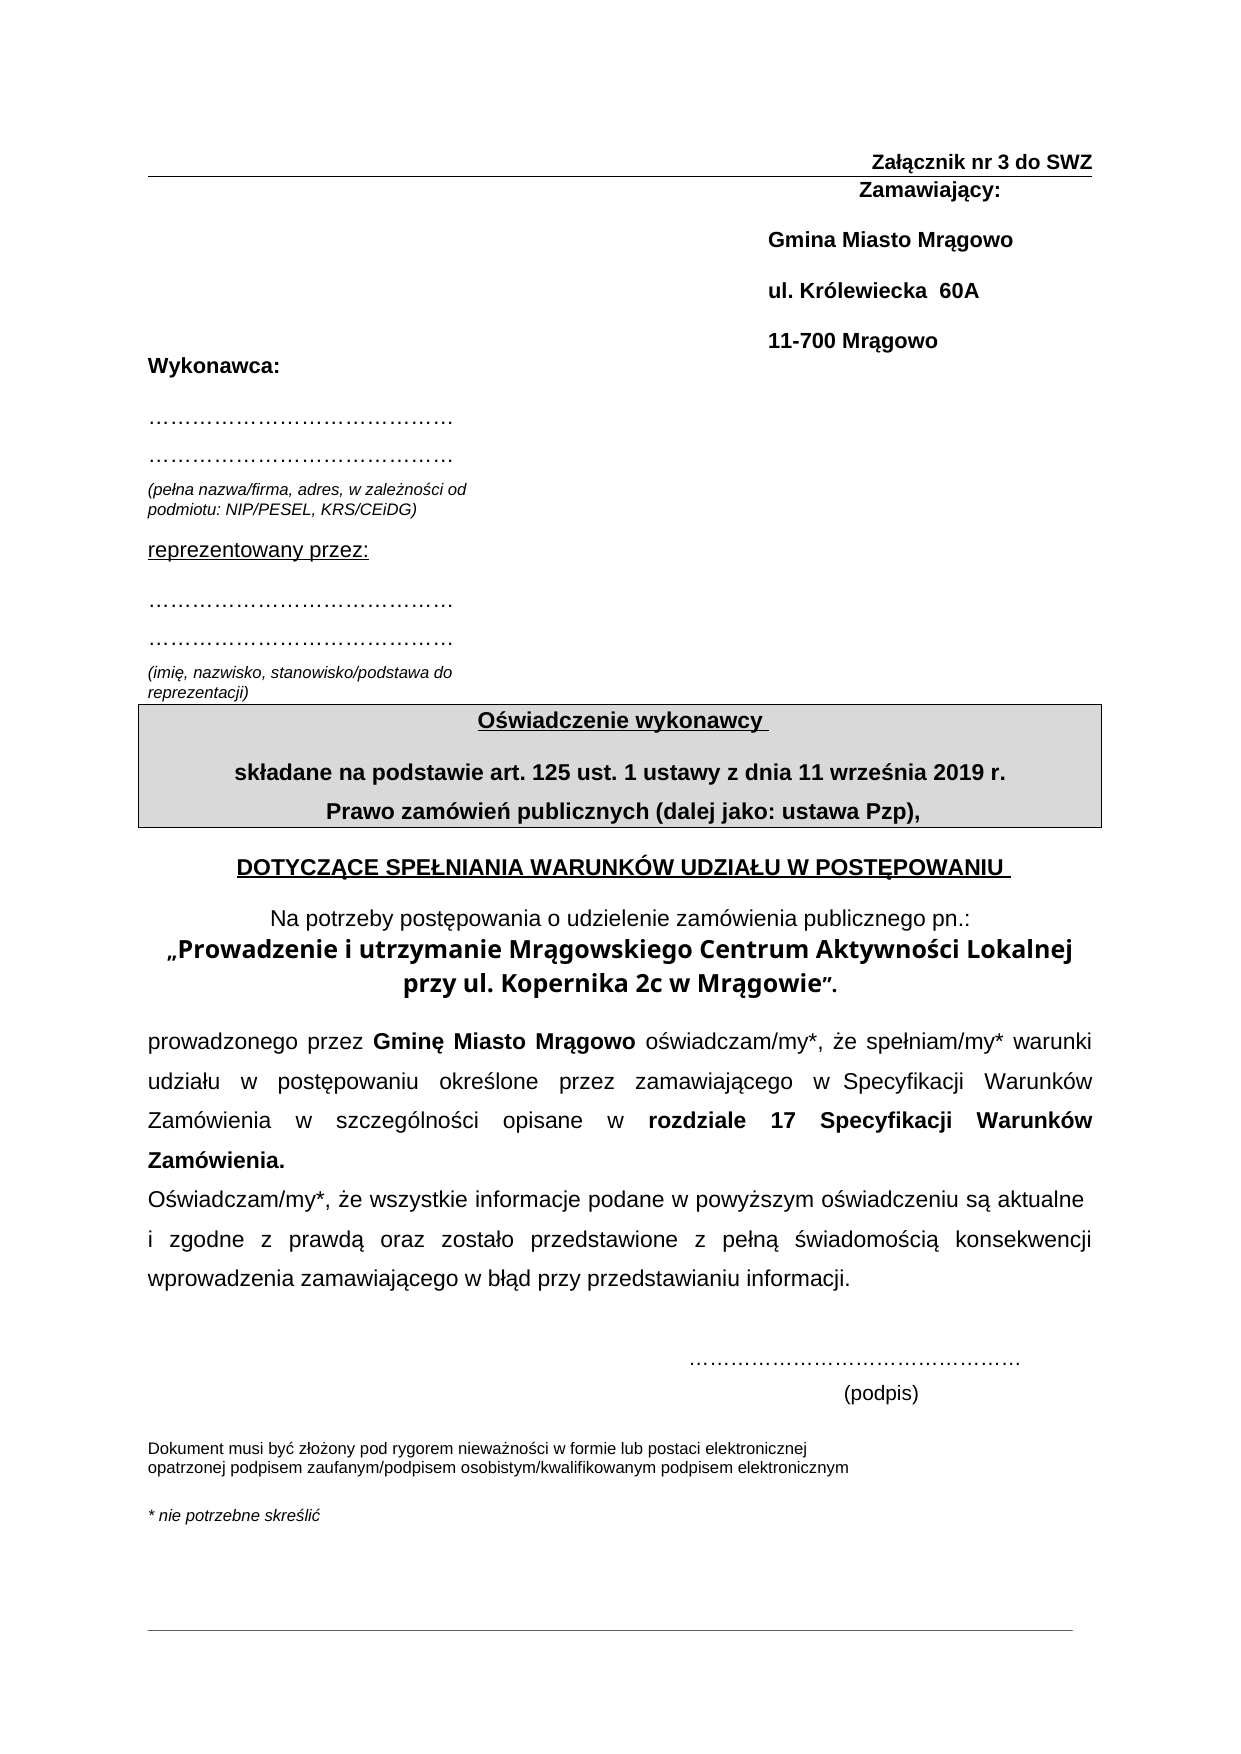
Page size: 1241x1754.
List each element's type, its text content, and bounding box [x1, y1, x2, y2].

text Gmina Miasto Mrągowo [694, 227, 1092, 252]
text (podpis) [783, 1381, 1092, 1405]
text ………………………………………… [148, 1345, 1092, 1369]
text ul. Królewiecka 60A [694, 278, 1092, 303]
text Na potrzeby postępowania o udzielenie zamówienia publicznego pn.: [148, 905, 1092, 932]
text Oświadczenie wykonawcy [139, 705, 1101, 733]
text „Prowadzenie i utrzymanie Mrągowskiego Centrum Aktywności Lokalnej przy ul. Kopernika 2c w Mrągowie”. [148, 932, 1092, 1000]
text (pełna nazwa/firma, adres, w zależności od podmiotu: NIP/PESEL, KRS/CEiDG) [148, 479, 472, 519]
text Wykonawca: [148, 353, 1092, 378]
text 11-700 Mrągowo [693, 328, 1092, 353]
text prowadzonego przez Gminę Miasto Mrągowo oświadczam/my*, że spełniam/my* warunki udziału w postępowaniu określone przez zamawiającego w Specyfikacji Warunków Zamówienia w szczególności opisane w rozdziale 17 Specyfikacji Warunków Zamówienia. [148, 1028, 1092, 1173]
text * nie potrzebne skreślić [148, 1506, 1092, 1525]
text reprezentowany przez: [148, 537, 1092, 562]
text opatrzonej podpisem zaufanym/podpisem osobistym/kwalifikowanym podpisem elektronicznym [148, 1458, 1092, 1477]
text Załącznik nr 3 do SWZ [148, 150, 1092, 176]
text DOTYCZĄCE SPEŁNIANIA WARUNKÓW UDZIAŁU W POSTĘPOWANIU [148, 853, 1092, 880]
text ………………………………………………………………………… [148, 587, 472, 650]
text Zamawiający: [694, 177, 1092, 202]
text Dokument musi być złożony pod rygorem nieważności w formie lub postaci elektronicznej [148, 1439, 1092, 1458]
text składane na podstawie art. 125 ust. 1 ustawy z dnia 11 września 2019 r. [139, 756, 1101, 785]
text Oświadczam/my*, że wszystkie informacje podane w powyższym oświadczeniu są aktualne i zgodne z prawdą oraz zostało przedstawione z pełną świadomością konsekwencji wprowadzenia zamawiającego w błąd przy przedstawianiu informacji. [148, 1186, 1092, 1292]
text ………………………………………………………………………… [148, 404, 472, 467]
text (imię, nazwisko, stanowisko/podstawa do reprezentacji) [148, 663, 472, 702]
text Prawo zamówień publicznych (dalej jako: ustawa Pzp), [139, 795, 1101, 827]
